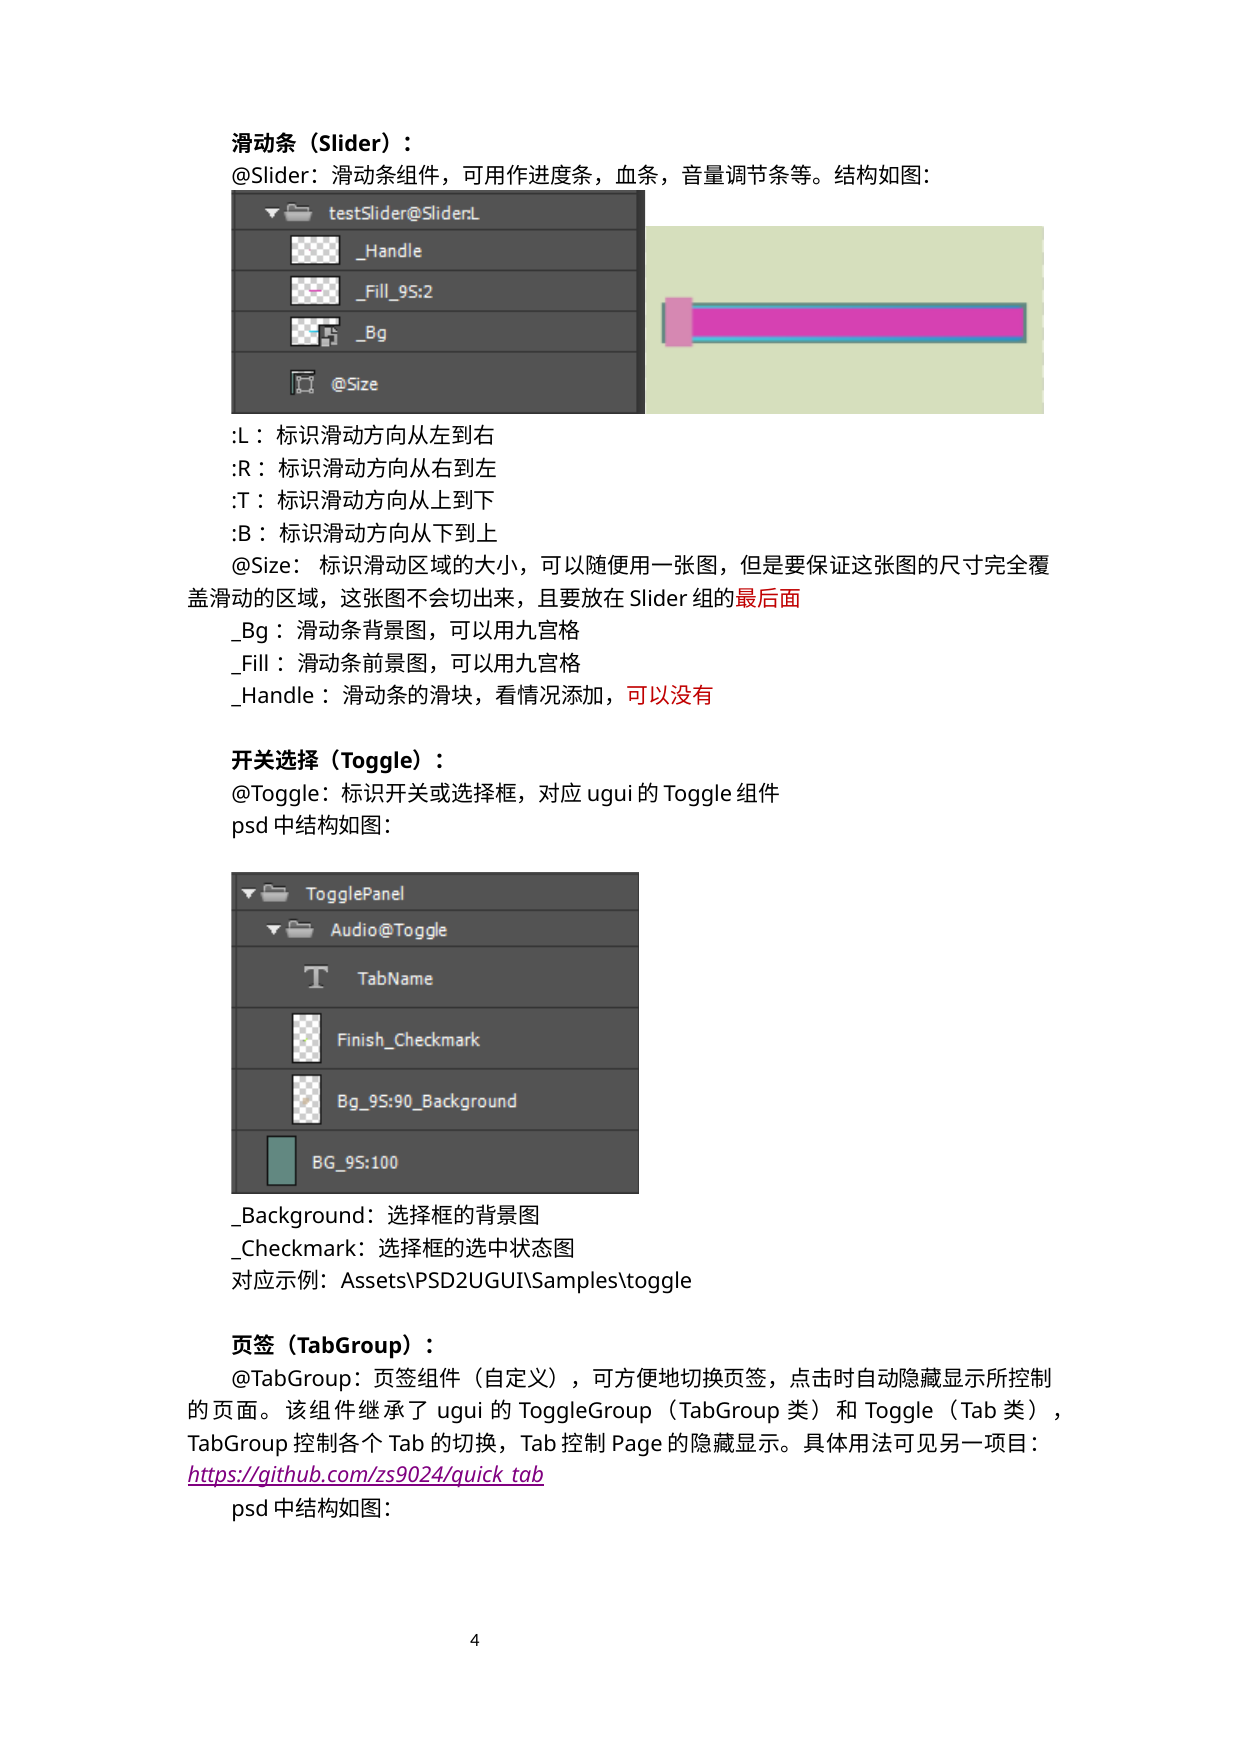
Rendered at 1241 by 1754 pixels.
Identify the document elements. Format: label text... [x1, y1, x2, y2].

text @Toggle：标识开关或选择框，对应ugui的Toggle组件 [187, 775, 1053, 808]
text 对应示例：Assets\PSD2UGUI\Samples\toggle [187, 1263, 1053, 1295]
text @Slider：滑动条组件，可用作进度条，血条，音量调节条等。结构如图： [187, 158, 1053, 190]
text _Background：选择框的背景图 [187, 1198, 1053, 1230]
text psd中结构如图： [187, 1490, 1053, 1523]
text :L ：标识滑动方向从左到右 [187, 418, 1053, 450]
text :R ：标识滑动方向从右到左 [187, 450, 1053, 483]
text 滑动条（Slider）： [187, 125, 1053, 158]
text :T ：标识滑动方向从上到下 [187, 483, 1053, 515]
text 页签（TabGroup）： [187, 1328, 1053, 1360]
text :B ：标识滑动方向从下到上 [187, 515, 1053, 548]
text 开关选择（Toggle）： [187, 743, 1053, 775]
text @TabGroup：页签组件（自定义），可方便地切换页签，点击时自动隐藏显示所控制的页面。该组件继承了ugui的ToggleGroup（TabGroup类）和Toggle（Tab类），TabGroup控制各个Tab的切换，Tab控制Page的隐藏显示。具体用法可见另一项目：https://github.com/zs9024/quick_tab [187, 1360, 1053, 1490]
text _Checkmark：选择框的选中状态图 [187, 1230, 1053, 1263]
text _Handle ：滑动条的滑块，看情况添加，可以没有 [187, 678, 1053, 710]
picture [231, 190, 1044, 414]
text psd中结构如图： [187, 808, 1053, 840]
text _Bg ：滑动条背景图，可以用九宫格 [187, 613, 1053, 645]
text @Size： 标识滑动区域的大小，可以随便用一张图，但是要保证这张图的尺寸完全覆盖滑动的区域，这张图不会切出来，且要放在Slider组的最后面 [187, 548, 1053, 613]
picture [231, 872, 639, 1194]
text _Fill ：滑动条前景图，可以用九宫格 [187, 645, 1053, 678]
